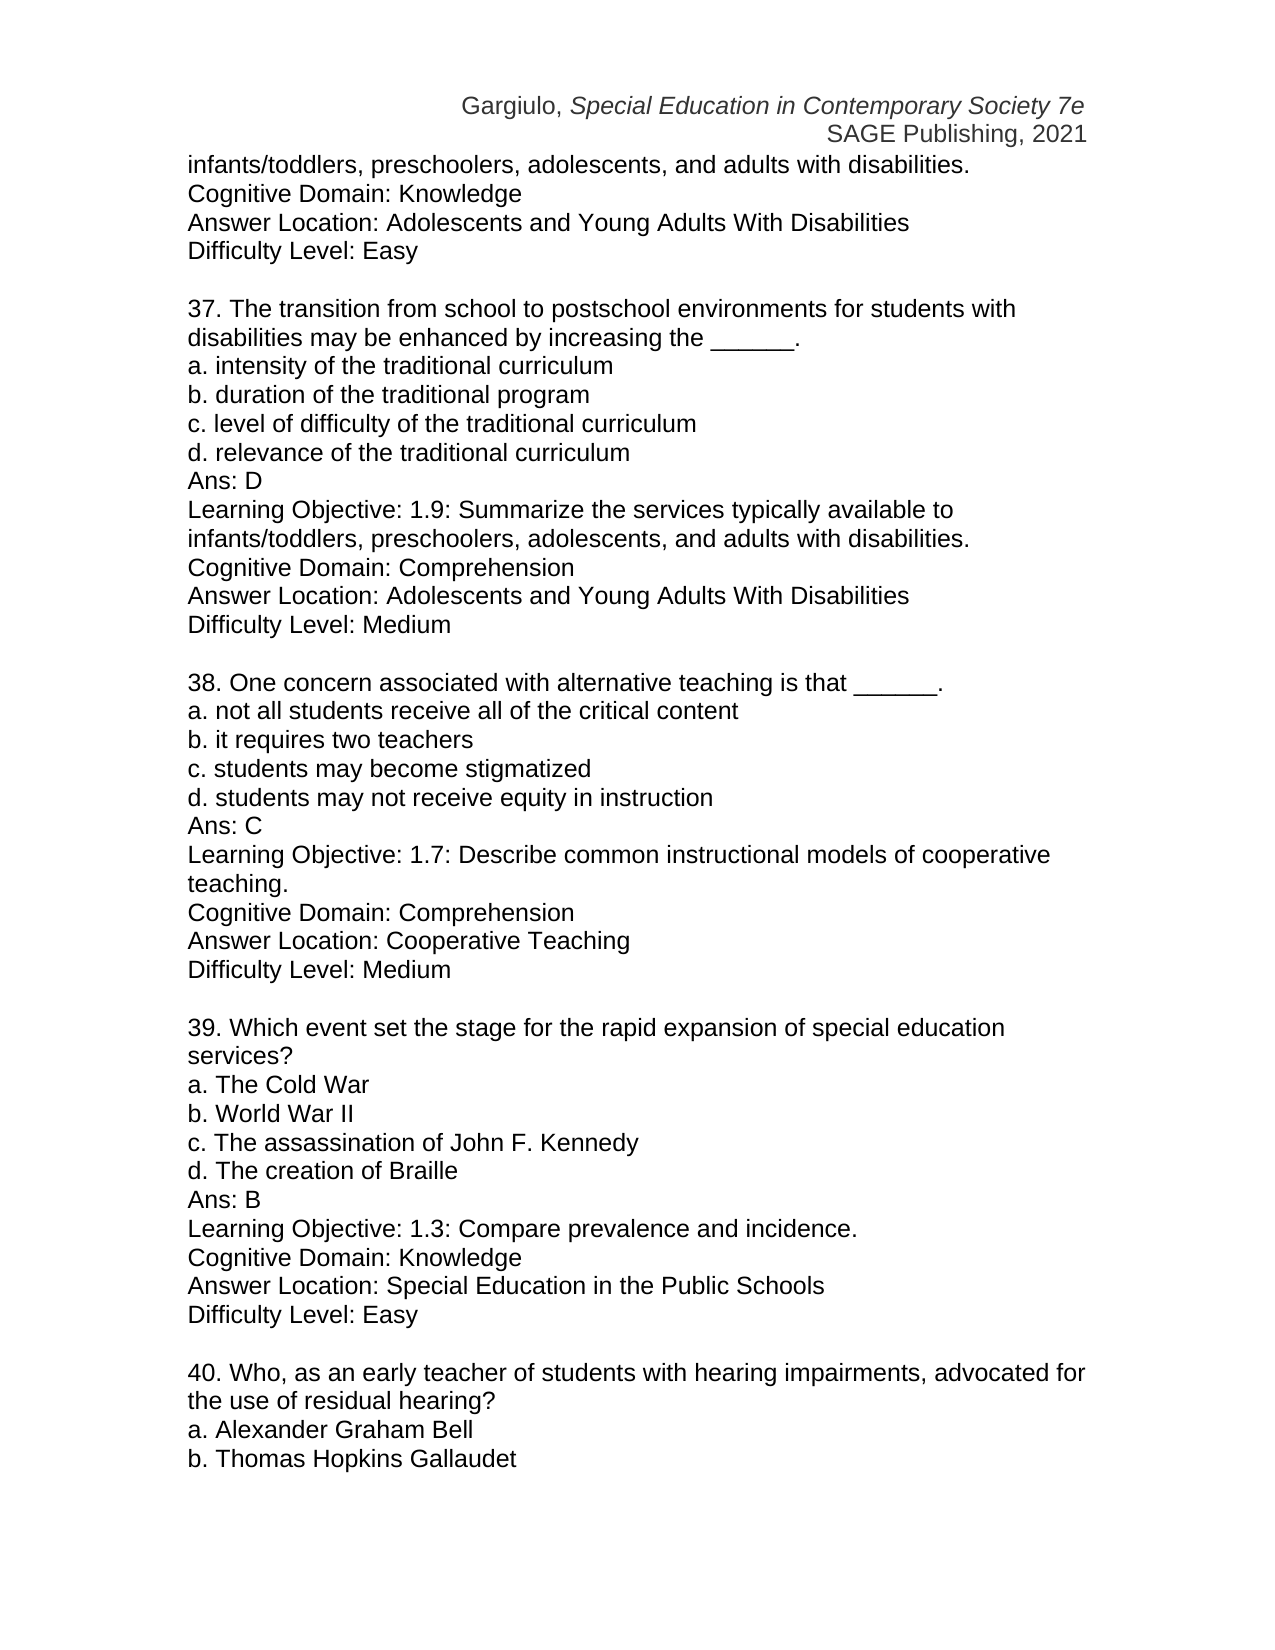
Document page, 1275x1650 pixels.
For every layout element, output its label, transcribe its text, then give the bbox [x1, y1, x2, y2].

text d. relevance of the traditional curriculum [187, 437, 1087, 466]
text b. duration of the traditional program [187, 380, 1087, 409]
text b. Thomas Hopkins Gallaudet [187, 1444, 1087, 1472]
text Answer Location: Adolescents and Young Adults With Disabilities [187, 207, 1087, 236]
text 37. The transition from school to postschool environments for students with disabilities may be enhanced by increasing the ______. [187, 294, 1087, 351]
text c. students may become stigmatized [187, 754, 1087, 782]
text b. it requires two teachers [187, 725, 1087, 754]
text Difficulty Level: Medium [187, 955, 1087, 984]
text Difficulty Level: Easy [187, 1300, 1087, 1329]
text 39. Which event set the stage for the rapid expansion of special education services? [187, 1012, 1087, 1070]
text Cognitive Domain: Knowledge [187, 1242, 1087, 1271]
text Learning Objective: 1.3: Compare prevalence and incidence. [187, 1214, 1087, 1242]
text Cognitive Domain: Knowledge [187, 179, 1087, 207]
text Ans: C [187, 811, 1087, 840]
text Answer Location: Adolescents and Young Adults With Disabilities [187, 581, 1087, 610]
text Answer Location: Cooperative Teaching [187, 926, 1087, 955]
text c. level of difficulty of the traditional curriculum [187, 409, 1087, 437]
text a. The Cold War [187, 1070, 1087, 1099]
text Ans: D [187, 466, 1087, 495]
text Cognitive Domain: Comprehension [187, 897, 1087, 926]
text Ans: B [187, 1185, 1087, 1214]
text Answer Location: Special Education in the Public Schools [187, 1271, 1087, 1300]
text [187, 150, 1087, 179]
text Difficulty Level: Medium [187, 610, 1087, 639]
text Cognitive Domain: Comprehension [187, 552, 1087, 581]
text Learning Objective: 1.9: Summarize the services typically available to infants/toddlers, preschoolers, adolescents, and adults with disabilities. [187, 495, 1087, 552]
text a. not all students receive all of the critical content [187, 696, 1087, 725]
text d. The creation of Braille [187, 1156, 1087, 1185]
text Difficulty Level: Easy [187, 236, 1087, 265]
text Learning Objective: 1.7: Describe common instructional models of cooperative teaching. [187, 840, 1087, 897]
text c. The assassination of John F. Kennedy [187, 1127, 1087, 1156]
text 38. One concern associated with alternative teaching is that ______. [187, 667, 1087, 696]
text a. intensity of the traditional curriculum [187, 351, 1087, 380]
text 40. Who, as an early teacher of students with hearing impairments, advocated for the use of residual hearing? [187, 1357, 1087, 1415]
text d. students may not receive equity in instruction [187, 782, 1087, 811]
text b. World War II [187, 1099, 1087, 1127]
text a. Alexander Graham Bell [187, 1415, 1087, 1444]
